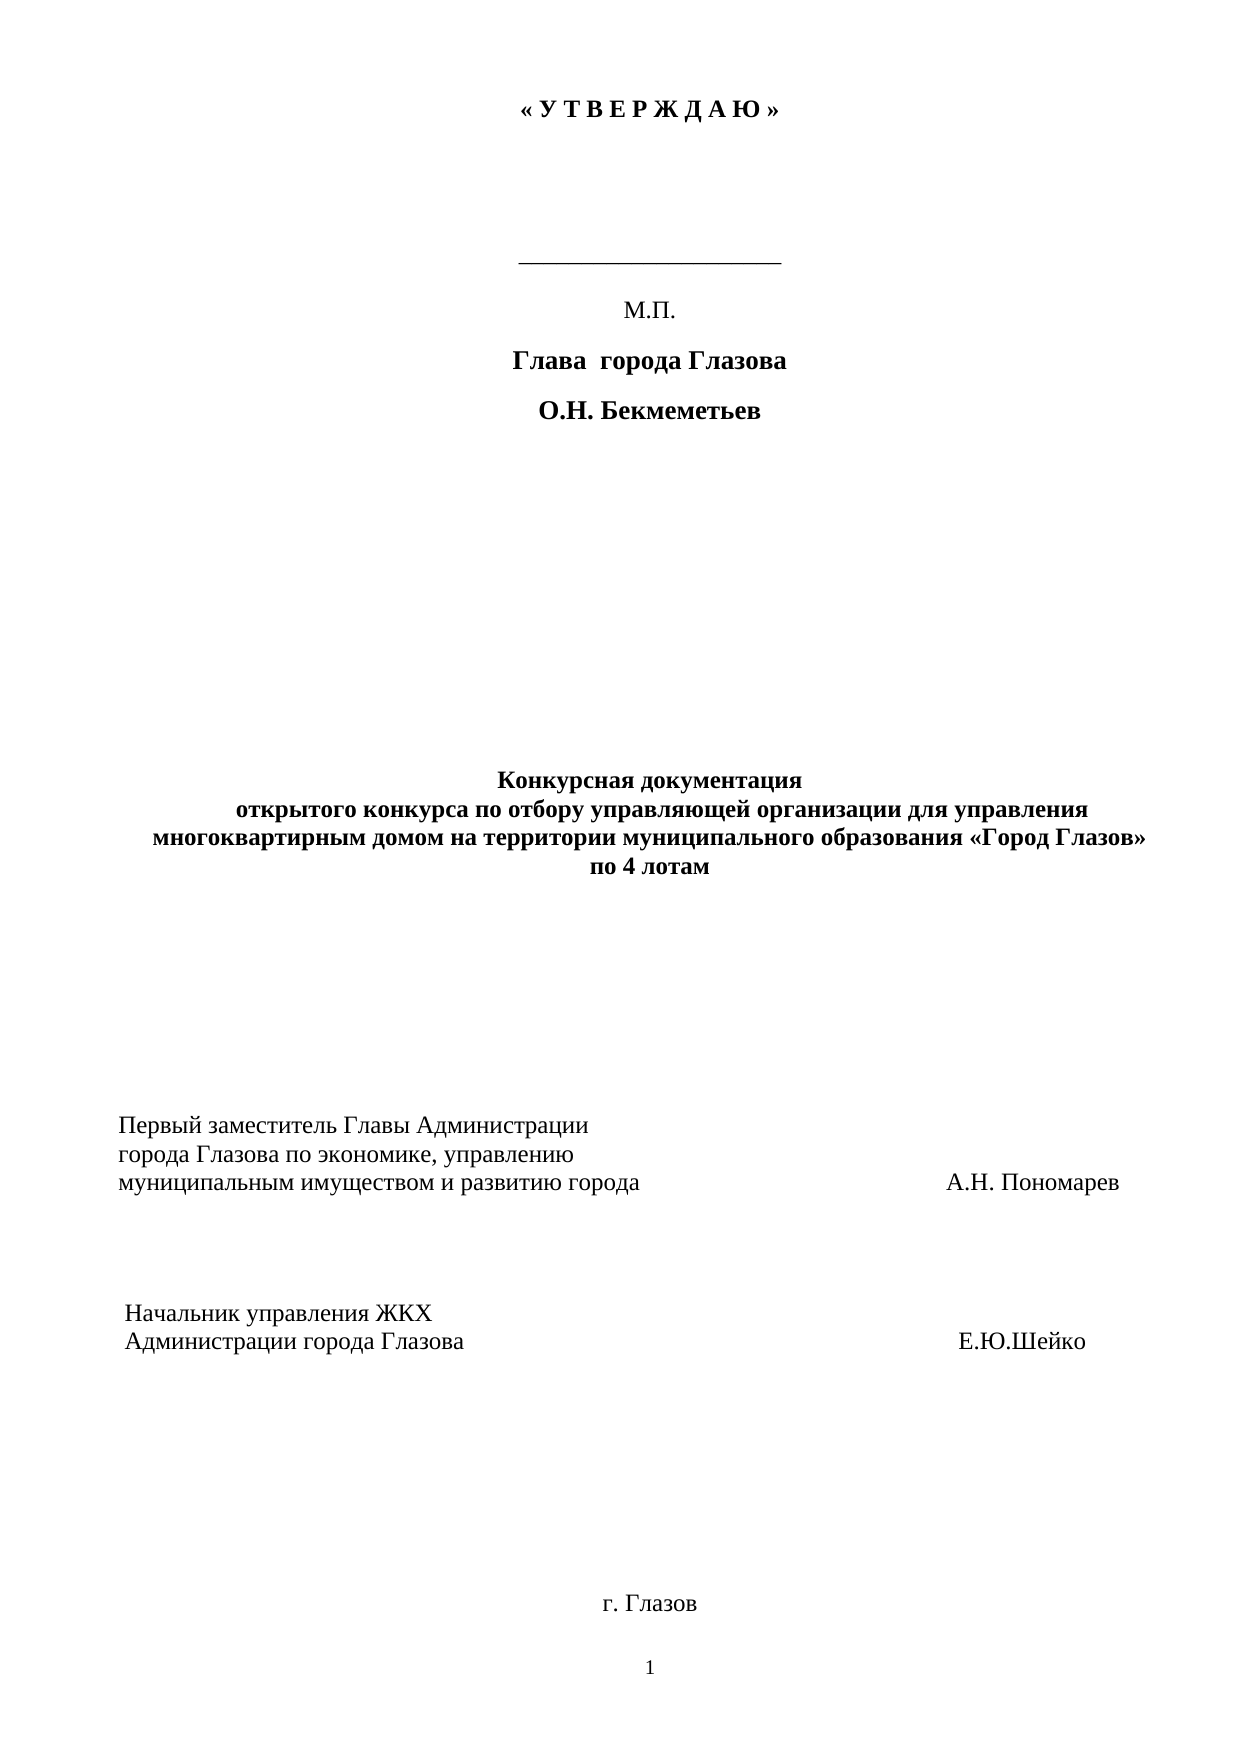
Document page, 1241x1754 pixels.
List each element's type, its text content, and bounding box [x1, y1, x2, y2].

text Администрации города Глазова Е.Ю.Шейко [118, 1326, 1181, 1355]
text г. Глазов [118, 1592, 1181, 1616]
text Первый заместитель Главы Администрации [118, 1110, 1181, 1139]
text О.Н. Бекмеметьев [118, 399, 1181, 424]
text Конкурсная документация [118, 765, 1181, 794]
text города Глазова по экономике, управлению [118, 1139, 1181, 1167]
text муниципальным имуществом и развитию города А.Н. Пономарев [118, 1167, 1181, 1196]
text Начальник управления ЖКХ [118, 1298, 1181, 1326]
text _____________________ [118, 238, 1181, 267]
text открытого конкурса по отбору управляющей организации для управления многоквартирным домом на территории муниципального образования «Город Глазов» по 4 лотам [118, 794, 1181, 880]
text М.П. [118, 296, 1181, 324]
text « У Т В Е Р Ж Д А Ю » [118, 94, 1181, 123]
text Глава города Глазова [118, 349, 1181, 374]
